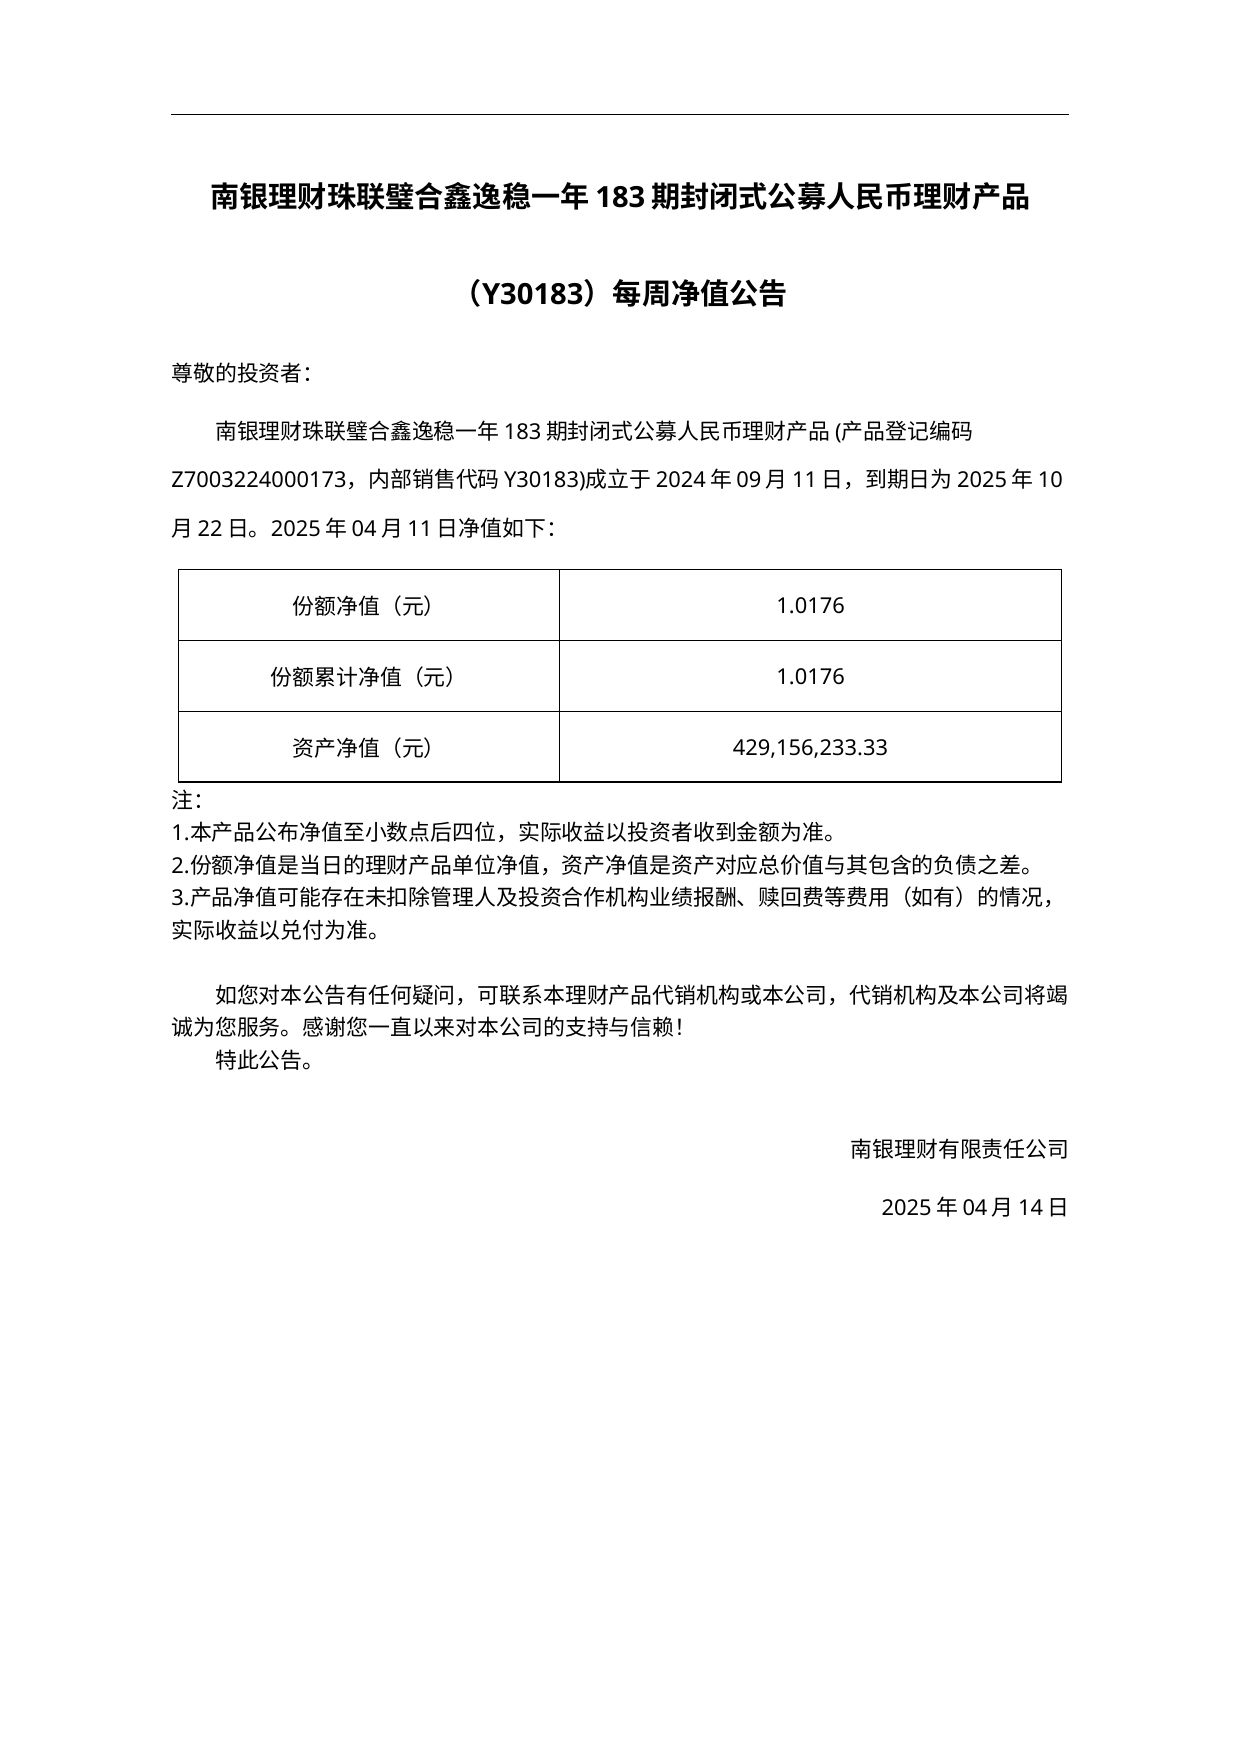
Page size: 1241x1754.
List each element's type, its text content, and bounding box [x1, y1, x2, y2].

text 1.本产品公布净值至小数点后四位，实际收益以投资者收到金额为准。 [171, 815, 1069, 847]
text 2.份额净值是当日的理财产品单位净值，资产净值是资产对应总价值与其包含的负债之差。 [171, 847, 1069, 880]
text 南银理财有限责任公司 [171, 1132, 1069, 1164]
text 南银理财珠联璧合鑫逸稳一年183期封闭式公募人民币理财产品 (产品登记编码Z7003224000173，内部销售代码Y30183)成立于2024年09月11日，到期日为2025年10月22日。2025年04月11日净值如下： [171, 413, 1069, 543]
table_cell 429,156,233.33 [560, 712, 1061, 781]
text 注： [171, 782, 1069, 815]
table_header 份额净值（元） [179, 570, 559, 640]
text 2025年04月14日 [171, 1190, 1069, 1222]
table_header 1.0176 [560, 570, 1061, 640]
text 尊敬的投资者： [171, 355, 1069, 388]
text 3.产品净值可能存在未扣除管理人及投资合作机构业绩报酬、赎回费等费用（如有）的情况，实际收益以兑付为准。 [171, 880, 1069, 945]
table_cell 1.0176 [560, 641, 1061, 711]
text 南银理财珠联璧合鑫逸稳一年183期封闭式公募人民币理财产品（Y30183）每周净值公告 [171, 162, 1069, 324]
text 如您对本公告有任何疑问，可联系本理财产品代销机构或本公司，代销机构及本公司将竭诚为您服务。感谢您一直以来对本公司的支持与信赖！ [171, 977, 1069, 1042]
table_cell 份额累计净值（元） [179, 641, 559, 711]
text 特此公告。 [171, 1042, 1069, 1075]
table_cell 资产净值（元） [179, 712, 559, 781]
